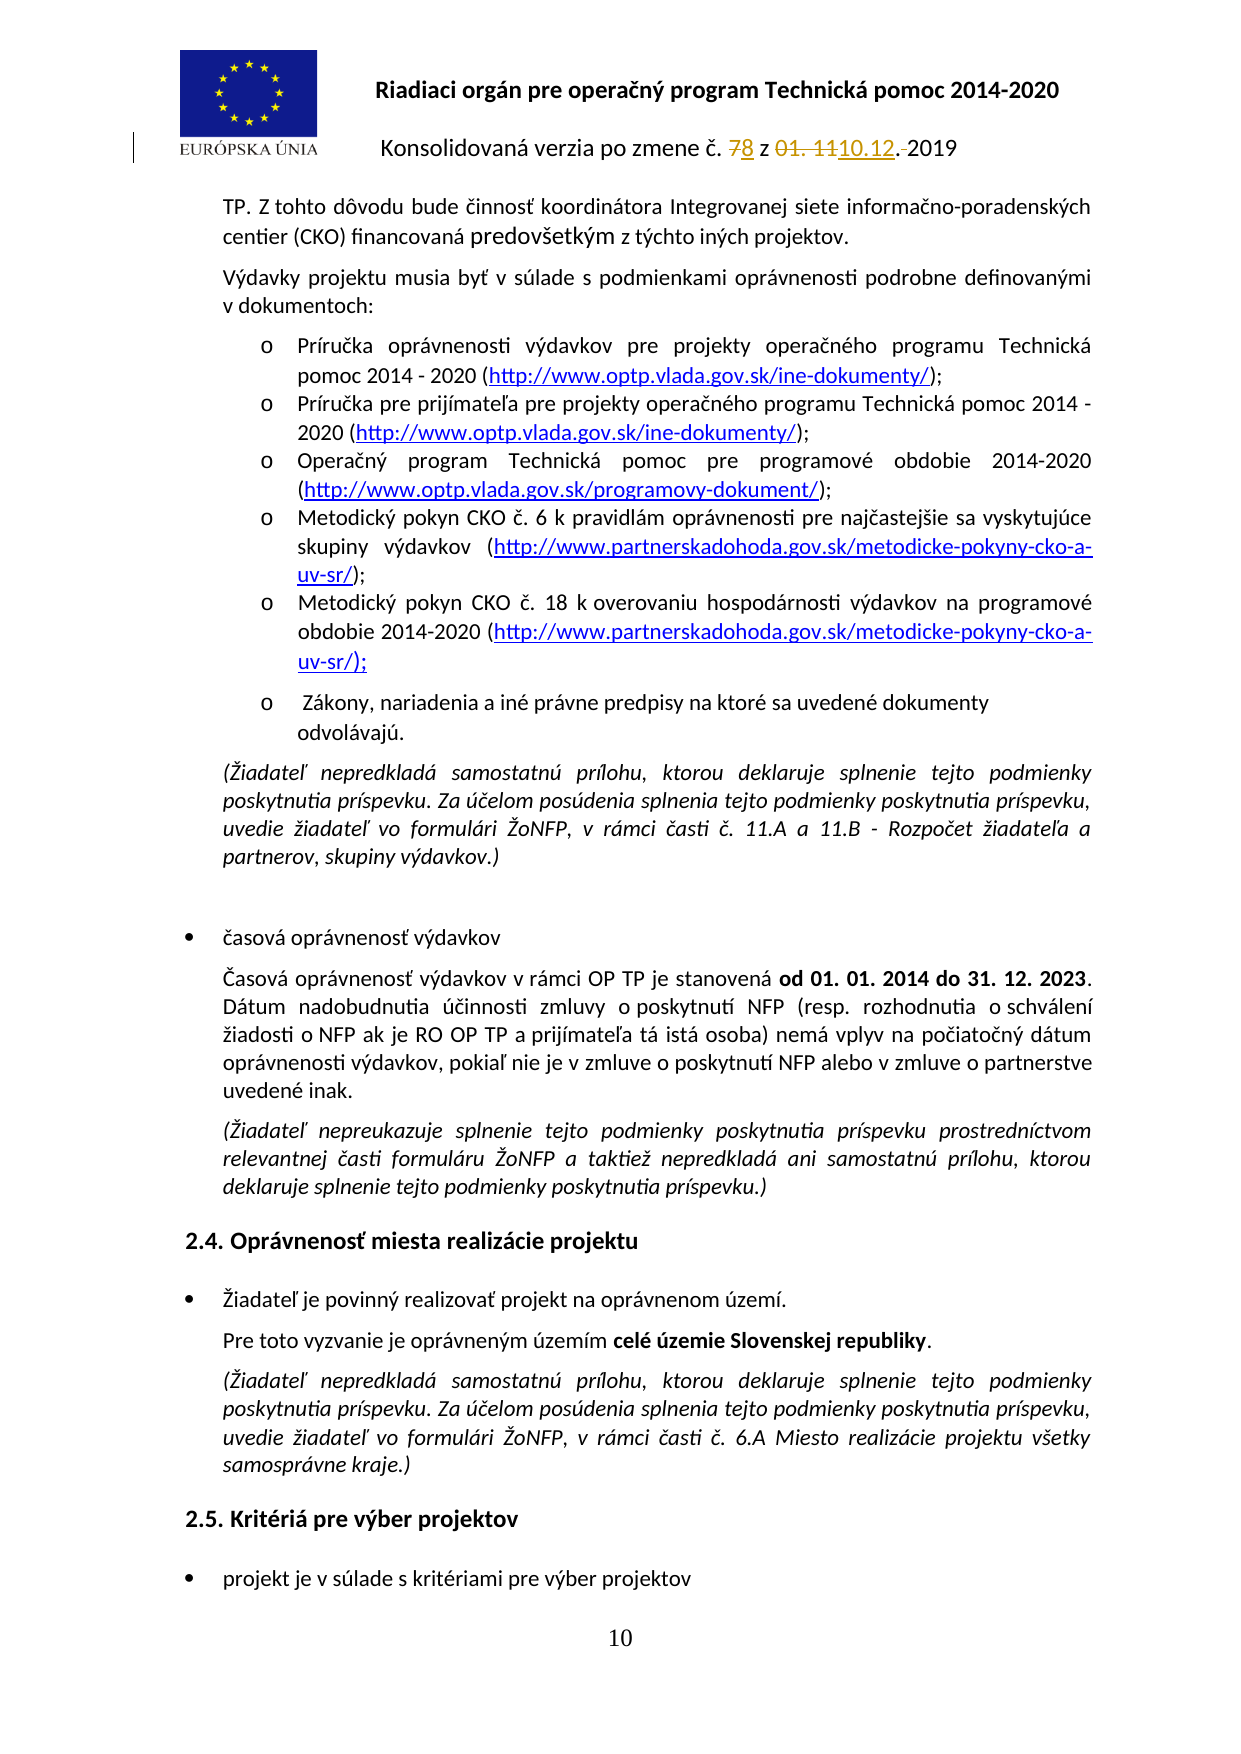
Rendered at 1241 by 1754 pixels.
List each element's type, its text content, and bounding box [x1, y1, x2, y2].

list (Žiadateľ nepreukazuje splnenie tejto podmienky poskytnutia príspevku prostredníctvom relevantnej časti formuláru ŽoNFP a taktiež nepredkladá ani samostatnú prílohu, ktorou deklaruje splnenie tejto podmienky poskytnutia príspevku.) [223, 1116, 1093, 1201]
list Výdavky projektu musia byť v súlade s podmienkami oprávnenosti podrobne definovanými v dokumentoch: [223, 263, 1093, 319]
list Kritériá pre výber projektov [185, 1504, 1093, 1534]
list Metodický pokyn CKO č. 6 k pravidlám oprávnenosti pre najčastejšie sa vyskytujúce skupiny výdavkov (http://www.partnerskadohoda.gov.sk/metodicke-pokyny-cko-a-uv-sr/); [260, 503, 1093, 588]
list Metodický pokyn CKO č. 18 k overovaniu hospodárnosti výdavkov na programové obdobie 2014-2020 (http://www.partnerskadohoda.gov.sk/metodicke-pokyny-cko-a-uv-sr/); [260, 588, 1093, 676]
picture [179, 50, 318, 155]
list (Žiadateľ nepredkladá samostatnú prílohu, ktorou deklaruje splnenie tejto podmienky poskytnutia príspevku. Za účelom posúdenia splnenia tejto podmienky poskytnutia príspevku, uvedie žiadateľ vo formulári ŽoNFP, v rámci časti č. 11.A a 11.B - Rozpočet žiadateľa a partnerov, skupiny výdavkov.) [223, 758, 1093, 870]
list Príručka oprávnenosti výdavkov pre projekty operačného programu Technická pomoc 2014 - 2020 (http://www.optp.vlada.gov.sk/ine-dokumenty/); [260, 332, 1093, 389]
list Oprávnenosť miesta realizácie projektu [185, 1226, 1093, 1256]
list Časová oprávnenosť výdavkov v rámci OP TP je stanovená od 01. 01. 2014 do 31. 12. 2023. Dátum nadobudnutia účinnosti zmluvy o poskytnutí NFP (resp. rozhodnutia o schválení žiadosti o NFP ak je RO OP TP a prijímateľa tá istá osoba) nemá vplyv na počiatočný dátum oprávnenosti výdavkov, pokiaľ nie je v zmluve o poskytnutí NFP alebo v zmluve o partnerstve uvedené inak. [223, 964, 1093, 1104]
list Príručka pre prijímateľa pre projekty operačného programu Technická pomoc 2014 - 2020 (http://www.optp.vlada.gov.sk/ine-dokumenty/); [260, 389, 1093, 446]
list Operačný program Technická pomoc pre programové obdobie 2014-2020 (http://www.optp.vlada.gov.sk/programovy-dokument/); [260, 446, 1093, 503]
list projekt je v súlade s kritériami pre výber projektov [185, 1564, 1093, 1592]
list Žiadateľ je povinný realizovať projekt na oprávnenom území. [185, 1286, 1093, 1313]
list Pre toto vyzvanie je oprávneným územím celé územie Slovenskej republiky. [223, 1326, 1093, 1354]
list časová oprávnenosť výdavkov [185, 923, 1093, 951]
list Zákony, nariadenia a iné právne predpisy na ktoré sa uvedené dokumenty odvolávajú. [260, 688, 1093, 746]
list (Žiadateľ nepredkladá samostatnú prílohu, ktorou deklaruje splnenie tejto podmienky poskytnutia príspevku. Za účelom posúdenia splnenia tejto podmienky poskytnutia príspevku, uvedie žiadateľ vo formulári ŽoNFP, v rámci časti č. 6.A Miesto realizácie projektu všetky samosprávne kraje.) [223, 1367, 1093, 1479]
